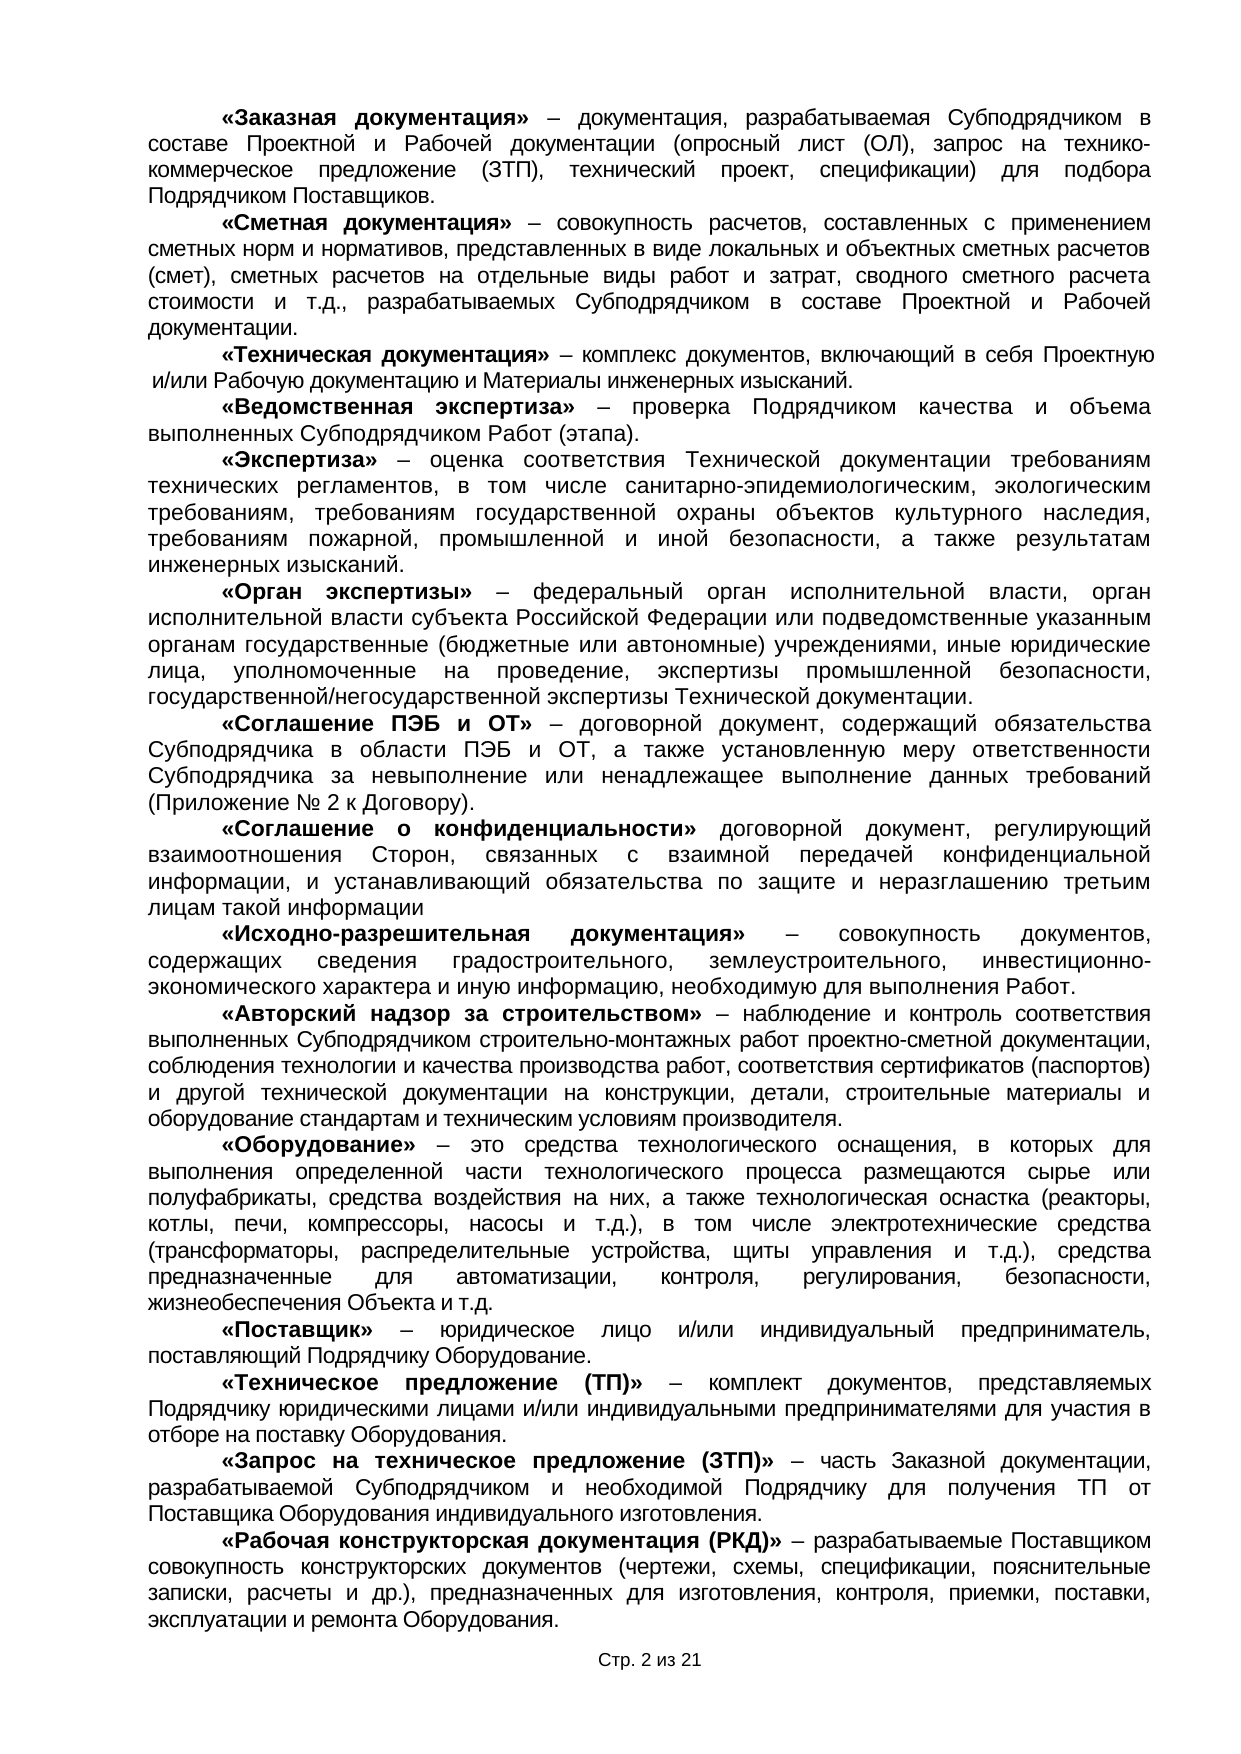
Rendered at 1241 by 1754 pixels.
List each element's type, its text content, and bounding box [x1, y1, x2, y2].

text «Исходно-разрешительная документация» – совокупность документов, содержащих сведения градостроительного, землеустроительного, инвестиционно-экономического характера и иную информацию, необходимую для выполнения Работ. [148, 920, 1152, 999]
text «Соглашение ПЭБ и ОТ» – договорной документ, содержащий обязательства Субподрядчика в области ПЭБ и ОТ, а также установленную меру ответственности Субподрядчика за невыполнение или ненадлежащее выполнение данных требований (Приложение № 2 к Договору). [148, 709, 1152, 815]
text «Экспертиза» – оценка соответствия Технической документации требованиям технических регламентов, в том числе санитарно-эпидемиологическим, экологическим требованиям, требованиям государственной охраны объектов культурного наследия, требованиям пожарной, промышленной и иной безопасности, а также результатам инженерных изысканий. [148, 446, 1152, 578]
text «Орган экспертизы» – федеральный орган исполнительной власти, орган исполнительной власти субъекта Российской Федерации или подведомственные указанным органам государственные (бюджетные или автономные) учреждениями, иные юридические лица, уполномоченные на проведение, экспертизы промышленной безопасности, государственной/негосударственной экспертизы Технической документации. [148, 578, 1152, 709]
text «Ведомственная экспертиза» – проверка Подрядчиком качества и объема выполненных Субподрядчиком Работ (этапа). [148, 393, 1152, 446]
text «Рабочая конструкторская документация (РКД)» – разрабатываемые Поставщиком совокупность конструкторских документов (чертежи, схемы, спецификации, пояснительные записки, расчеты и др.), предназначенных для изготовления, контроля, приемки, поставки, эксплуатации и ремонта Оборудования. [148, 1527, 1152, 1632]
text «Сметная документация» – совокупность расчетов, составленных с применением сметных норм и нормативов, представленных в виде локальных и объектных сметных расчетов (смет), сметных расчетов на отдельные виды работ и затрат, сводного сметного расчета стоимости и т.д., разрабатываемых Субподрядчиком в составе Проектной и Рабочей документации. [148, 209, 1152, 341]
text «Авторский надзор за строительством» – наблюдение и контроль соответствия выполненных Субподрядчиком строительно-монтажных работ проектно-сметной документации, соблюдения технологии и качества производства работ, соответствия сертификатов (паспортов) и другой технической документации на конструкции, детали, строительные материалы и оборудование стандартам и техническим условиям производителя. [148, 999, 1152, 1131]
text «Заказная документация» – документация, разрабатываемая Субподрядчиком в составе Проектной и Рабочей документации (опросный лист (ОЛ), запрос на технико-коммерческое предложение (ЗТП), технический проект, спецификации) для подбора Подрядчиком Поставщиков. [148, 103, 1152, 209]
text «Поставщик» – юридическое лицо и/или индивидуальный предприниматель, поставляющий Подрядчику Оборудование. [148, 1316, 1152, 1368]
text «Оборудование» – это средства технологического оснащения, в которых для выполнения определенной части технологического процесса размещаются сырье или полуфабрикаты, средства воздействия на них, а также технологическая оснастка (реакторы, котлы, печи, компрессоры, насосы и т.д.), в том числе электротехнические средства (трансформаторы, распределительные устройства, щиты управления и т.д.), средства предназначенные для автоматизации, контроля, регулирования, безопасности, жизнеобеспечения Объекта и т.д. [148, 1131, 1152, 1316]
text «Запрос на техническое предложение (ЗТП)» – часть Заказной документации, разрабатываемой Субподрядчиком и необходимой Подрядчику для получения ТП от Поставщика Оборудования индивидуального изготовления. [148, 1447, 1152, 1527]
text «Соглашение о конфиденциальности» договорной документ, регулирующий взаимоотношения Сторон, связанных с взаимной передачей конфиденциальной информации, и устанавливающий обязательства по защите и неразглашению третьим лицам такой информации [148, 815, 1152, 920]
text «Техническое предложение (ТП)» – комплект документов, представляемых Подрядчику юридическими лицами и/или индивидуальными предпринимателями для участия в отборе на поставку Оборудования. [148, 1368, 1152, 1447]
text «Техническая документация» – комплекс документов, включающий в себя Проектную и/или Рабочую документацию и Материалы инженерных изысканий. [152, 341, 1156, 393]
